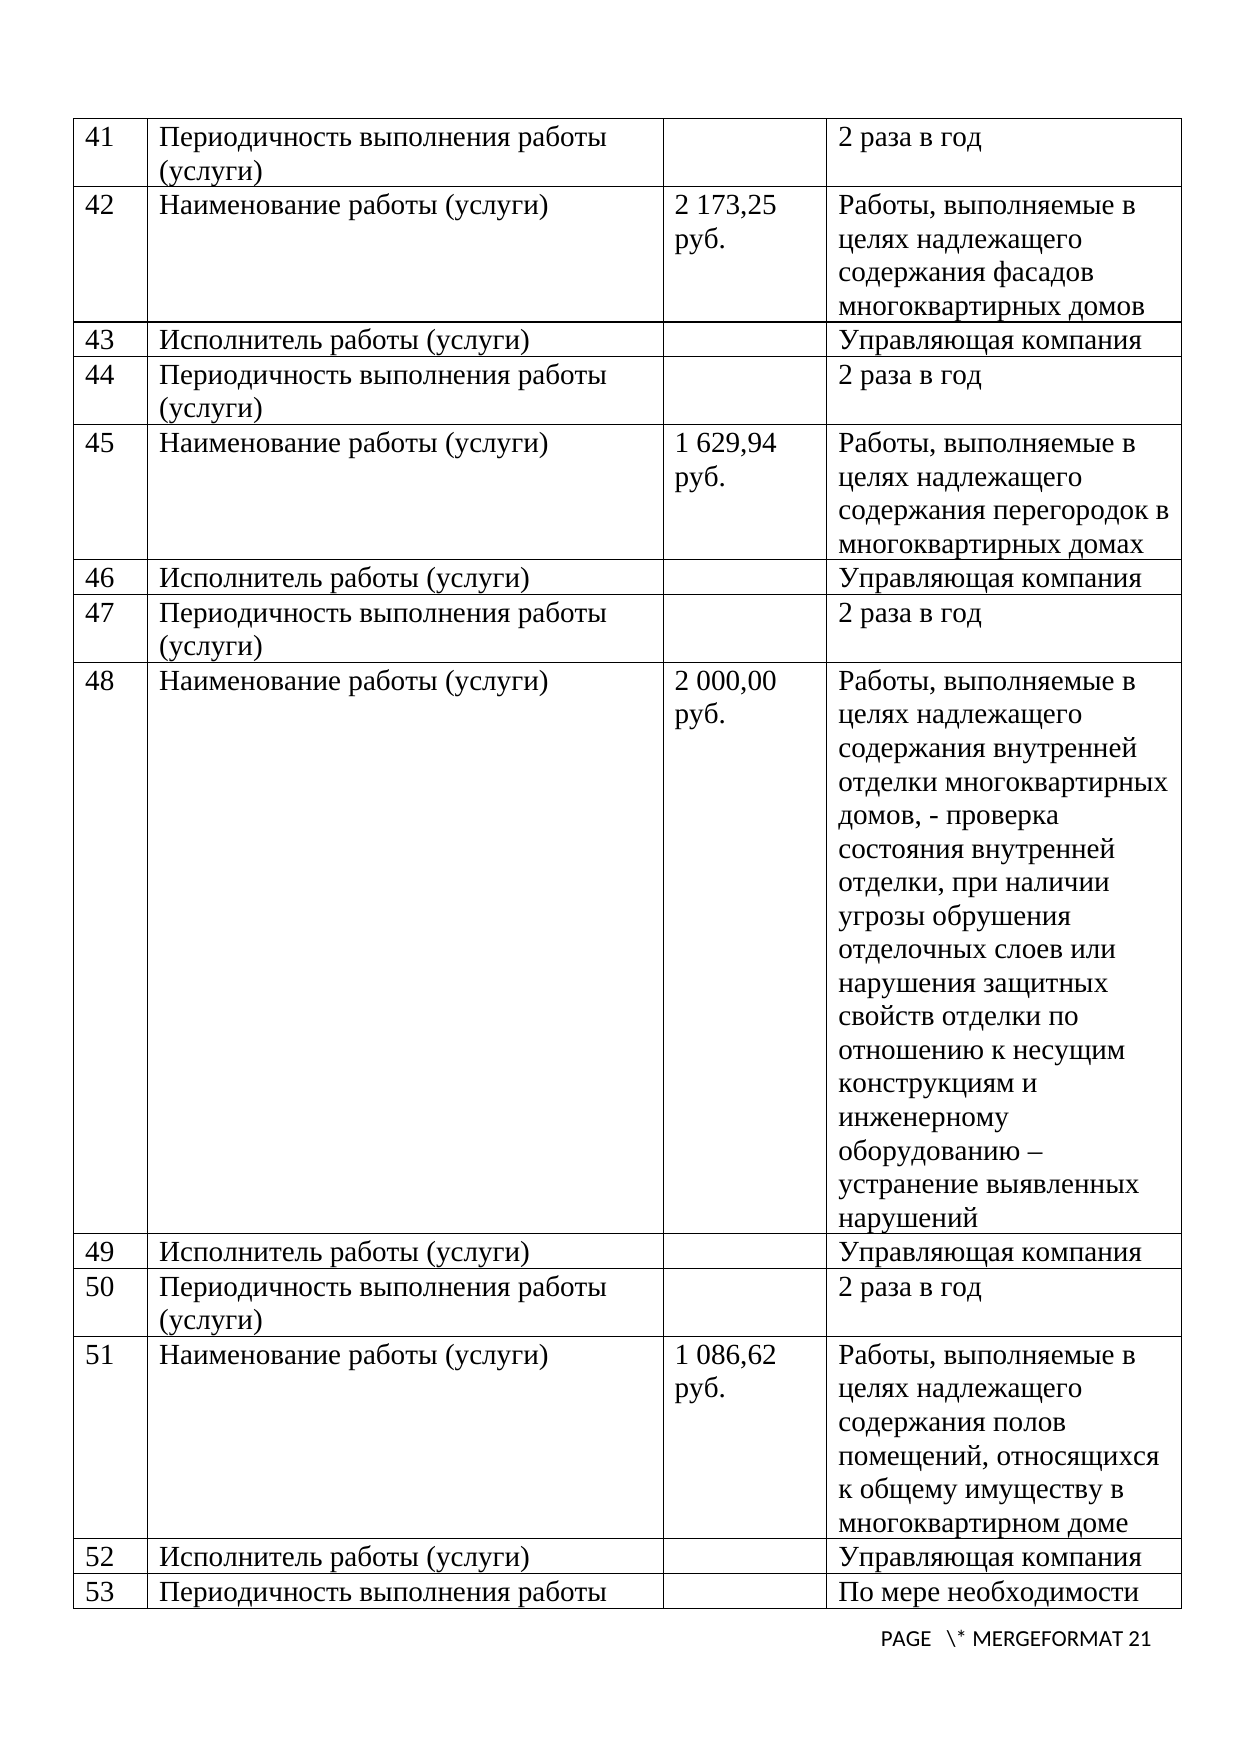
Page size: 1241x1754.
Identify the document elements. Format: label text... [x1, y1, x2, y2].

table_cell Работы, выполняемые в целях надлежащего содержания полов помещений, относящихся к общему имуществу в многоквартирном доме [827, 1337, 1181, 1538]
table_cell 41 [74, 119, 147, 186]
table_cell 44 [74, 357, 147, 424]
table_cell 43 [74, 323, 147, 356]
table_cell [148, 1574, 663, 1607]
table_cell Управляющая компания [827, 560, 1181, 594]
table_cell 48 [74, 663, 147, 1233]
table_cell 2 раза в год [827, 595, 1181, 662]
table_cell [664, 357, 826, 424]
table_cell 2 раза в год [827, 1269, 1181, 1336]
table_cell Управляющая компания [827, 1234, 1181, 1268]
table_cell [664, 119, 826, 186]
table_cell Периодичность выполнения работы (услуги) [148, 1269, 663, 1336]
table_cell Периодичность выполнения работы (услуги) [148, 357, 663, 424]
table_cell 2 173,25 руб. [664, 187, 826, 321]
table_cell [664, 1269, 826, 1336]
table_cell Управляющая компания [827, 1539, 1181, 1573]
table_cell Исполнитель работы (услуги) [148, 1539, 663, 1573]
table_cell [664, 1234, 826, 1268]
table_cell Наименование работы (услуги) [148, 187, 663, 321]
table_cell 53 [74, 1574, 147, 1607]
table_cell Управляющая компания [827, 323, 1181, 356]
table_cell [827, 1574, 1181, 1607]
table_cell 49 [74, 1234, 147, 1268]
table_cell [664, 323, 826, 356]
table_cell [664, 1539, 826, 1573]
table_cell 46 [74, 560, 147, 594]
table_cell 45 [74, 425, 147, 559]
table_cell Исполнитель работы (услуги) [148, 1234, 663, 1268]
table_cell 1 086,62 руб. [664, 1337, 826, 1538]
table_cell [664, 1574, 826, 1607]
table_cell 51 [74, 1337, 147, 1538]
table_cell Исполнитель работы (услуги) [148, 560, 663, 594]
table_cell Исполнитель работы (услуги) [148, 323, 663, 356]
table_cell 2 раза в год [827, 357, 1181, 424]
table_cell Работы, выполняемые в целях надлежащего содержания внутренней отделки многоквартирных домов, - проверка состояния внутренней отделки, при наличии угрозы обрушения отделочных слоев или нарушения защитных свойств отделки по отношению к несущим конструкциям и инженерному оборудованию – устранение выявленных нарушений [827, 663, 1181, 1233]
table_cell [664, 560, 826, 594]
table_cell Наименование работы (услуги) [148, 425, 663, 559]
table_cell 50 [74, 1269, 147, 1336]
table_cell 42 [74, 187, 147, 321]
table_cell Работы, выполняемые в целях надлежащего содержания перегородок в многоквартирных домах [827, 425, 1181, 559]
table_cell [664, 595, 826, 662]
table_cell 52 [74, 1539, 147, 1573]
table_cell Работы, выполняемые в целях надлежащего содержания фасадов многоквартирных домов [827, 187, 1181, 321]
table_cell Наименование работы (услуги) [148, 663, 663, 1233]
table_cell 2 раза в год [827, 119, 1181, 186]
table_cell Наименование работы (услуги) [148, 1337, 663, 1538]
table_cell 47 [74, 595, 147, 662]
table_cell 1 629,94 руб. [664, 425, 826, 559]
table_cell Периодичность выполнения работы (услуги) [148, 595, 663, 662]
table_cell Периодичность выполнения работы (услуги) [148, 119, 663, 186]
table_cell 2 000,00 руб. [664, 663, 826, 1233]
